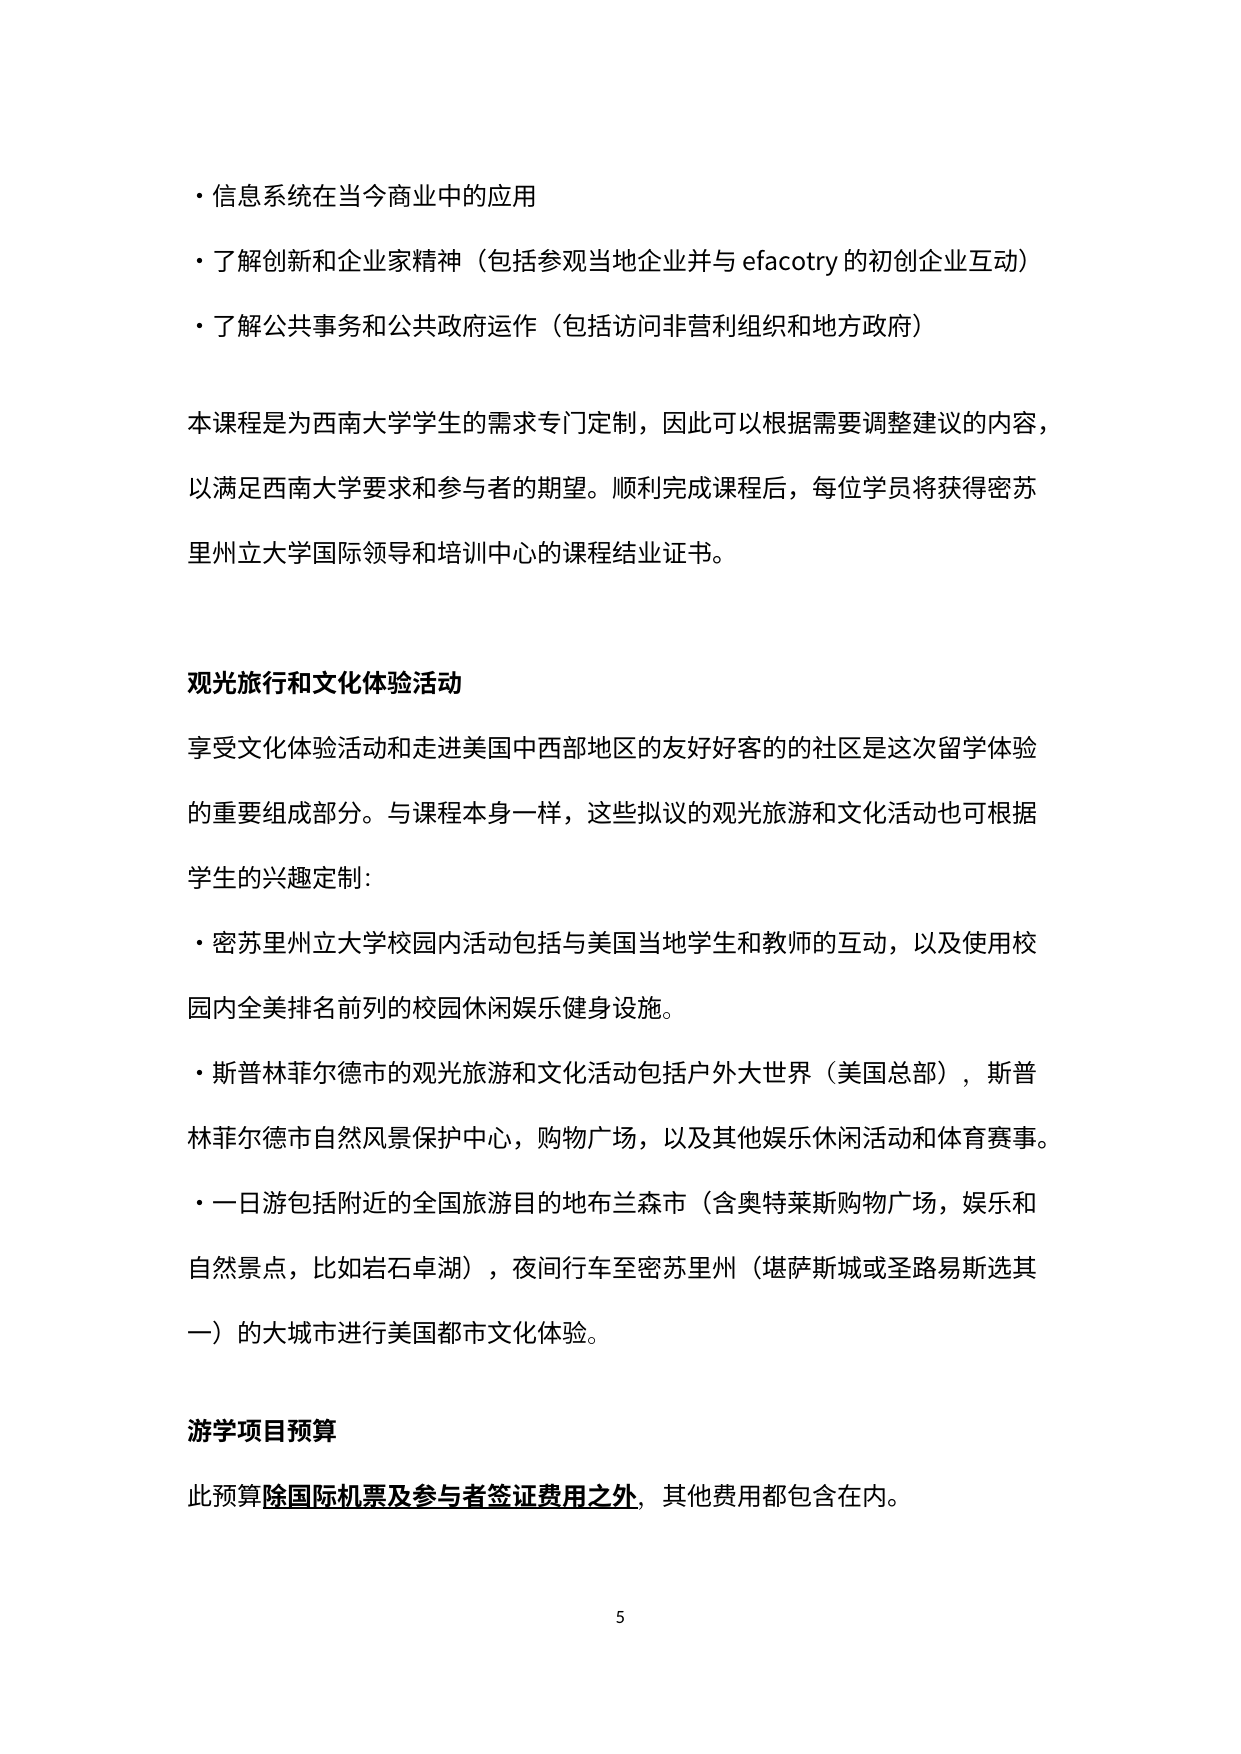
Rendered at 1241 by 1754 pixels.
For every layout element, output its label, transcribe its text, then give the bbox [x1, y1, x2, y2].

text ・斯普林菲尔德市的观光旅游和文化活动包括户外大世界（美国总部），斯普林菲尔德市自然风景保护中心，购物广场，以及其他娱乐休闲活动和体育赛事。 [187, 1039, 1053, 1169]
text ・密苏里州立大学校园内活动包括与美国当地学生和教师的互动，以及使用校园内全美排名前列的校园休闲娱乐健身设施。 [187, 909, 1053, 1039]
text 游学项目预算 [187, 1397, 1053, 1462]
text •了解创新和企业家精神（包括参观当地企业并与efacotry的初创企业互动） [187, 227, 1053, 292]
text •了解公共事务和公共政府运作（包括访问非营利组织和地方政府） [187, 292, 1053, 357]
text •信息系统在当今商业中的应用 [187, 162, 1053, 227]
text ・一日游包括附近的全国旅游目的地布兰森市（含奥特莱斯购物广场，娱乐和自然景点，比如岩石卓湖），夜间行车至密苏里州（堪萨斯城或圣路易斯选其一）的大城市进行美国都市文化体验。 [187, 1169, 1053, 1364]
text 此预算除国际机票及参与者签证费用之外，其他费用都包含在内。 [187, 1462, 1053, 1527]
text 观光旅行和文化体验活动 [187, 649, 1053, 714]
text 享受文化体验活动和走进美国中西部地区的友好好客的的社区是这次留学体验的重要组成部分。与课程本身一样，这些拟议的观光旅游和文化活动也可根据学生的兴趣定制： [187, 714, 1053, 909]
text 本课程是为西南大学学生的需求专门定制，因此可以根据需要调整建议的内容，以满足西南大学要求和参与者的期望。顺利完成课程后，每位学员将获得密苏里州立大学国际领导和培训中心的课程结业证书。 [187, 389, 1053, 584]
